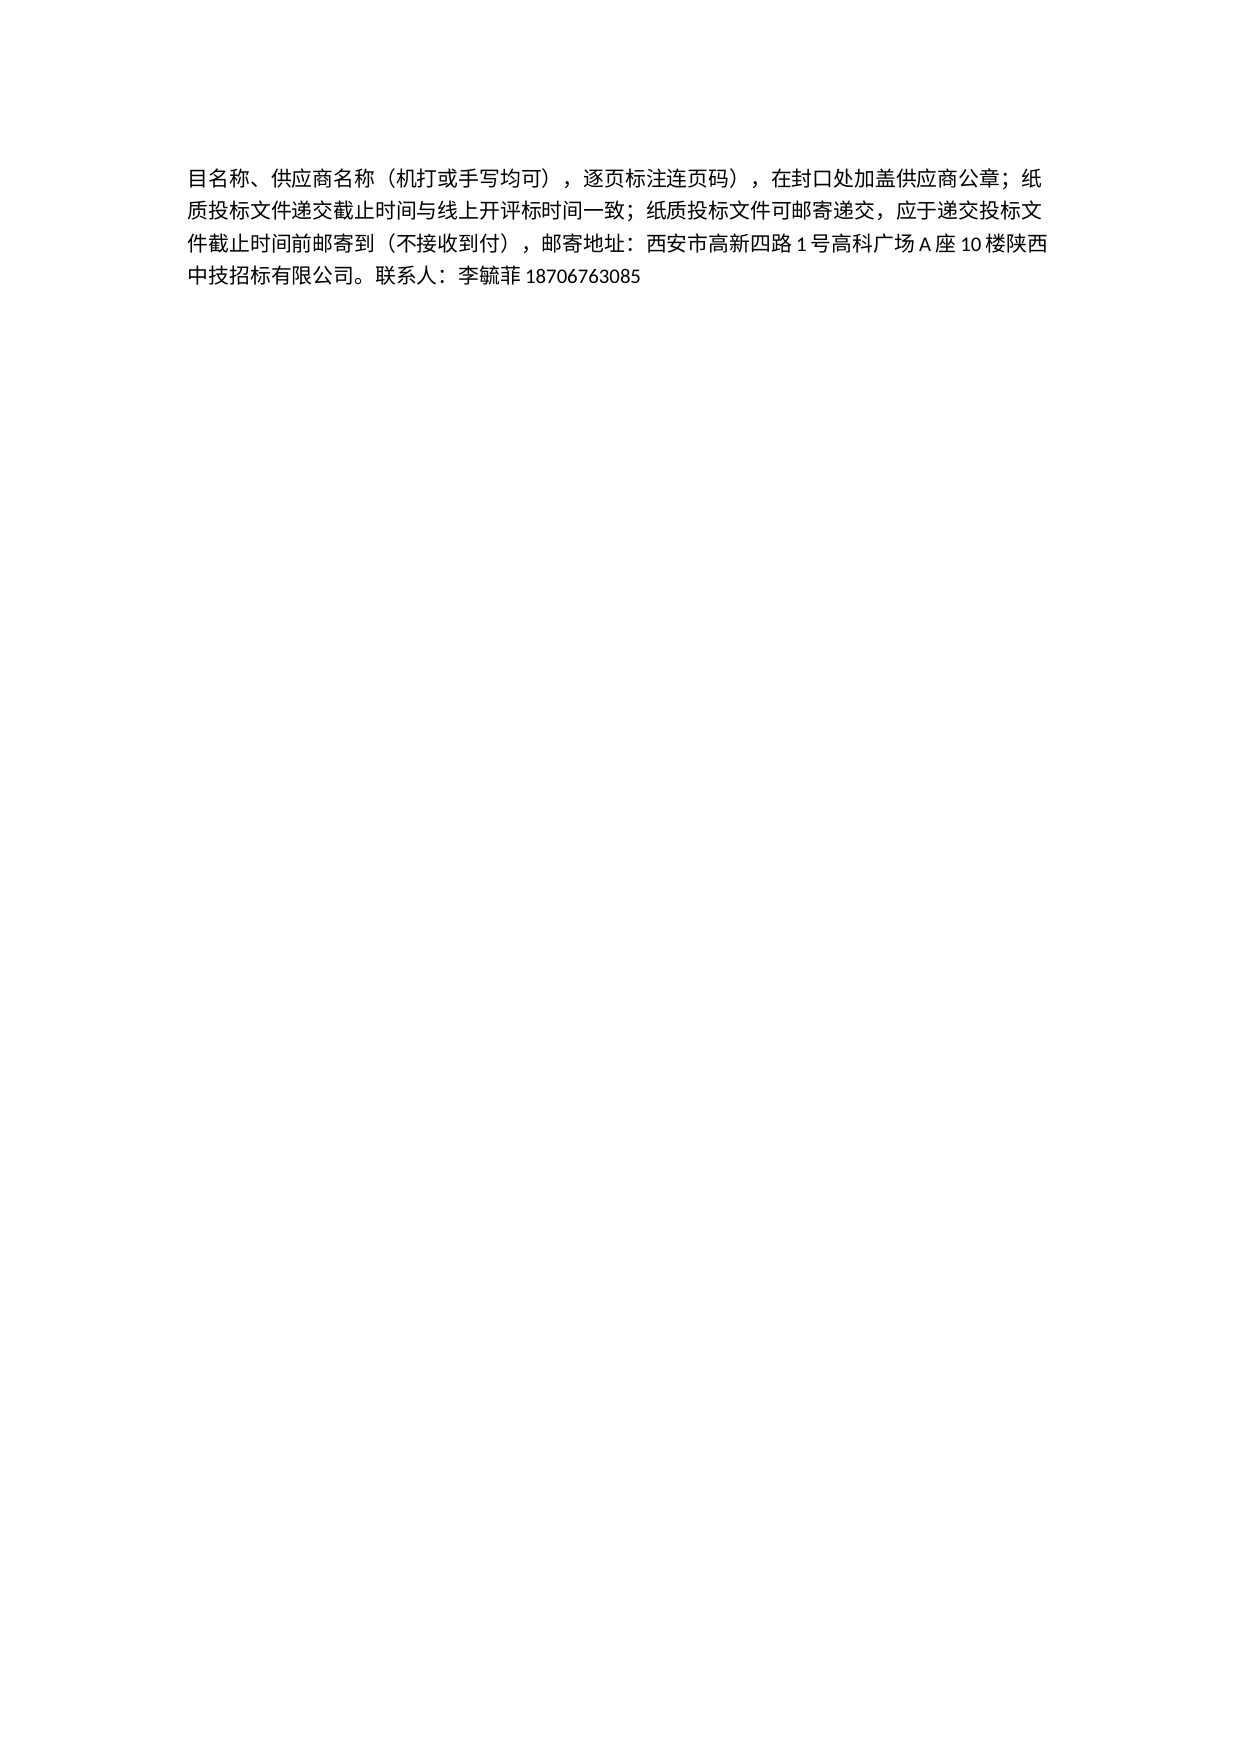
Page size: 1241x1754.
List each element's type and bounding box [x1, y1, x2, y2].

text [187, 162, 1053, 292]
